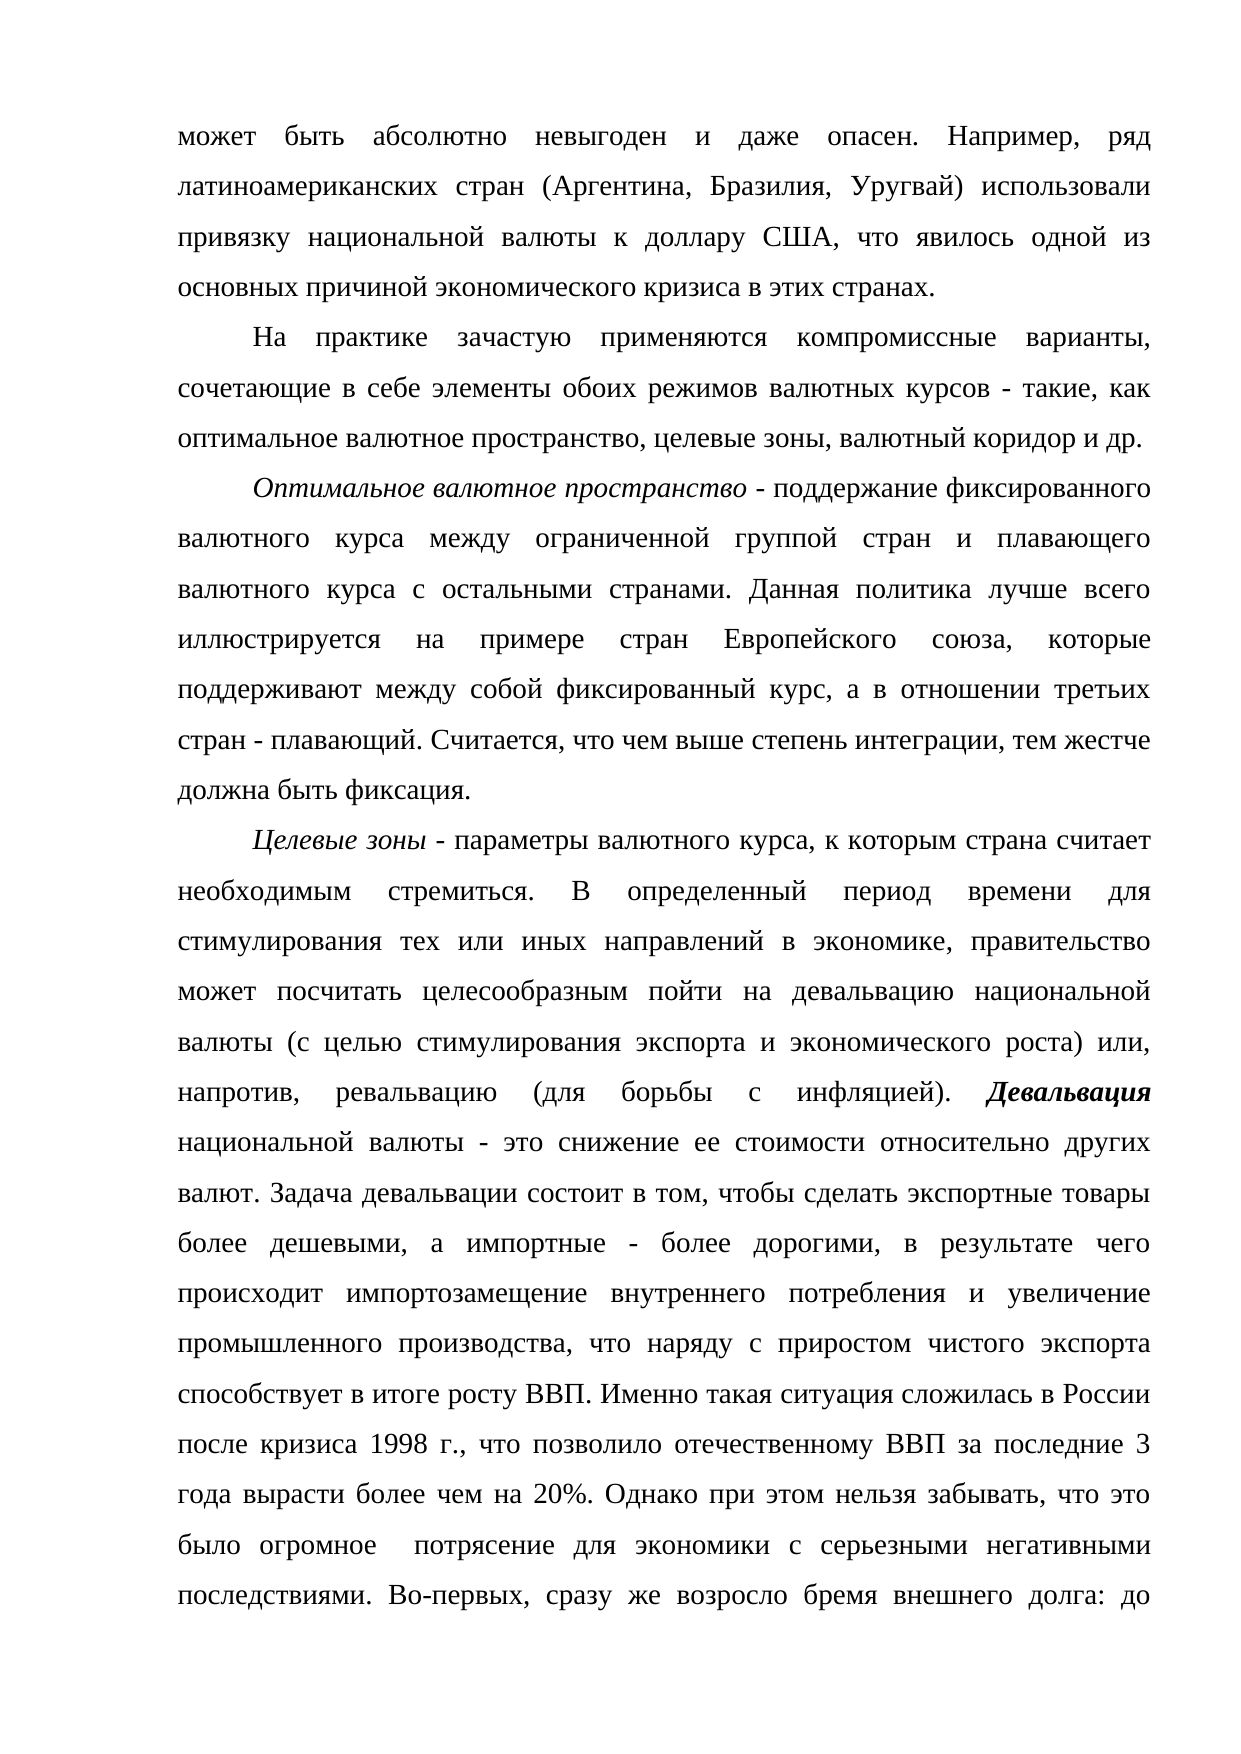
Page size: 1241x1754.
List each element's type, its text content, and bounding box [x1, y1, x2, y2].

text Оптимальное валютное пространство - поддержание фиксированного валютного курса между ограниченной группой стран и плавающего валютного курса с остальными странами. Данная политика лучше всего иллюстрируется на примере стран Европейского союза, которые поддерживают между собой фиксированный курс, а в отношении третьих стран - плавающий. Считается, что чем выше степень интеграции, тем жестче должна быть фиксация. [177, 470, 1152, 806]
text На практике зачастую применяются компромиссные варианты, сочетающие в себе элементы обоих режимов валютных курсов - такие, как оптимальное валютное пространство, целевые зоны, валютный коридор и др. [177, 319, 1152, 453]
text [177, 118, 1152, 303]
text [177, 822, 1152, 1611]
